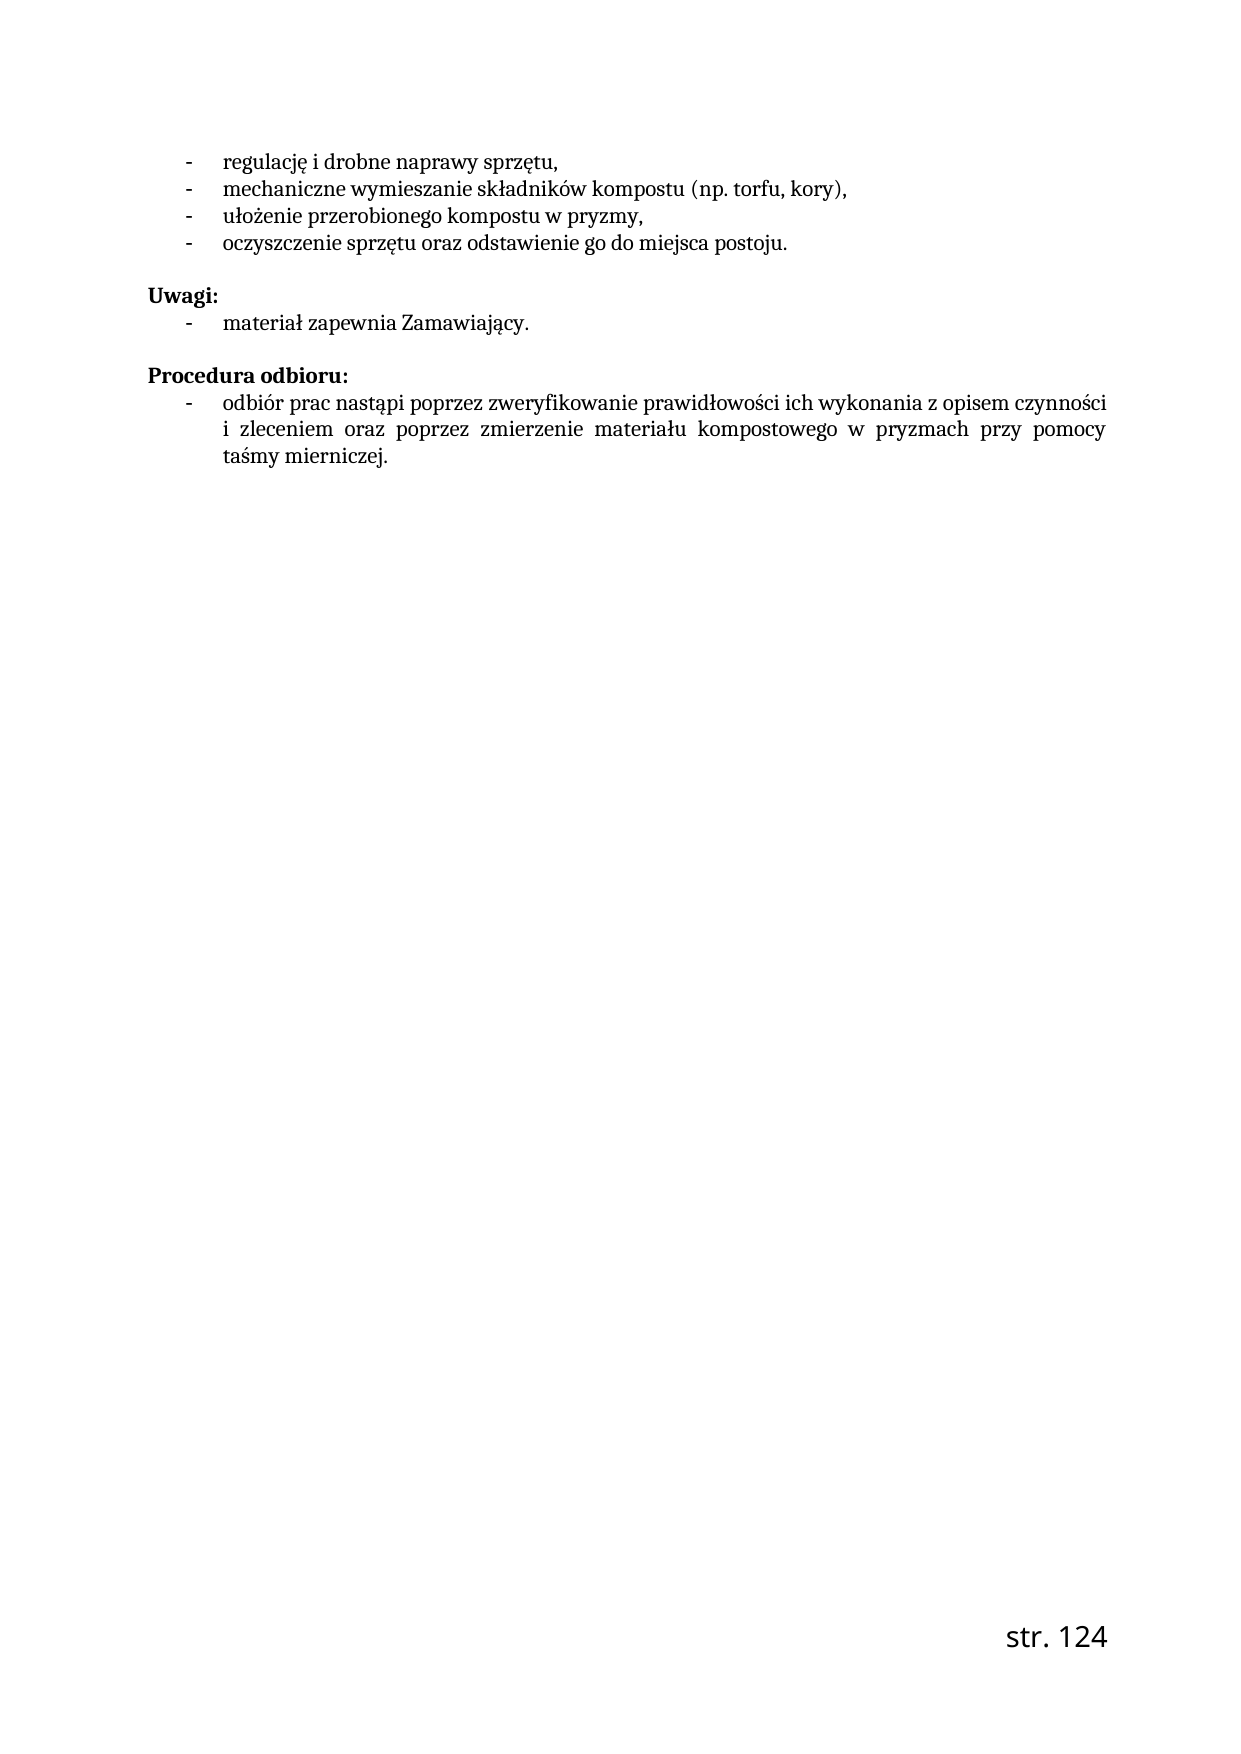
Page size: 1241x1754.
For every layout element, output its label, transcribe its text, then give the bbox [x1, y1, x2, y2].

list materiał zapewnia Zamawiający. [185, 309, 1107, 336]
list ułożenie przerobionego kompostu w pryzmy, [185, 202, 1107, 229]
text Procedura odbioru: [148, 363, 1107, 389]
list odbiór prac nastąpi poprzez zweryfikowanie prawidłowości ich wykonania z opisem czynności i zleceniem oraz poprzez zmierzenie materiału kompostowego w pryzmach przy pomocy taśmy mierniczej. [185, 389, 1107, 469]
list oczyszczenie sprzętu oraz odstawienie go do miejsca postoju. [185, 229, 1107, 256]
list mechaniczne wymieszanie składników kompostu (np. torfu, kory), [185, 175, 1107, 202]
text Uwagi: [148, 283, 1107, 309]
list regulację i drobne naprawy sprzętu, [185, 148, 1107, 175]
